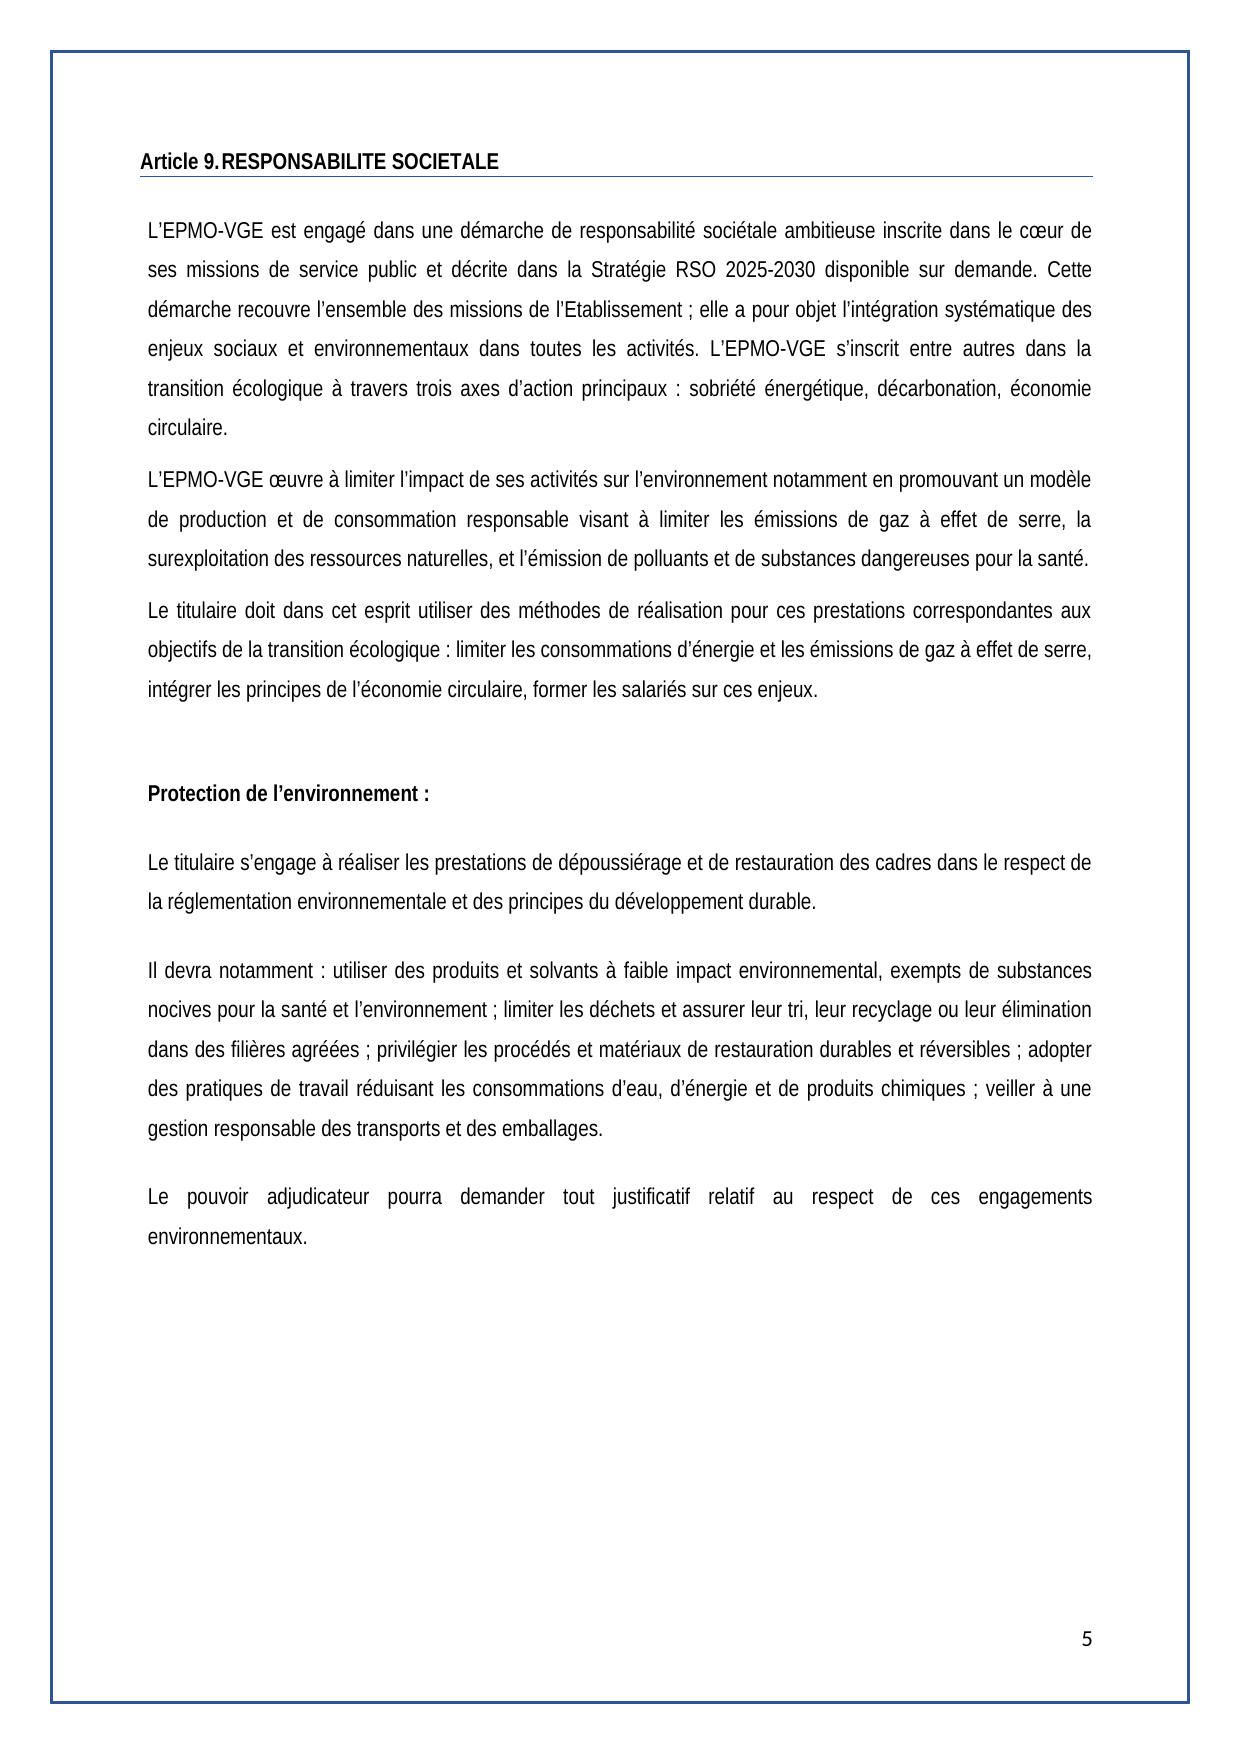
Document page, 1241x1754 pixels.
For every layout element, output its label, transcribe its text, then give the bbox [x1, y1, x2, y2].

text Il devra notamment : utiliser des produits et solvants à faible impact environnemental, exempts de substances nocives pour la santé et l’environnement ; limiter les déchets et assurer leur tri, leur recyclage ou leur élimination dans des filières agréées ; privilégier les procédés et matériaux de restauration durables et réversibles ; adopter des pratiques de travail réduisant les consommations d’eau, d’énergie et de produits chimiques ; veiller à une gestion responsable des transports et des emballages. [148, 957, 1093, 1141]
text Le titulaire s’engage à réaliser les prestations de dépoussiérage et de restauration des cadres dans le respect de la réglementation environnementale et des principes du développement durable. [148, 848, 1093, 914]
list RESPONSABILITE SOCIETALE [140, 148, 1093, 176]
text Protection de l’environnement : [148, 780, 1093, 806]
text Le pouvoir adjudicateur pourra demander tout justificatif relatif au respect de ces engagements environnementaux. [148, 1183, 1093, 1249]
text Le titulaire doit dans cet esprit utiliser des méthodes de réalisation pour ces prestations correspondantes aux objectifs de la transition écologique : limiter les consommations d’énergie et les émissions de gaz à effet de serre, intégrer les principes de l’économie circulaire, former les salariés sur ces enjeux. [148, 597, 1093, 702]
text L’EPMO-VGE œuvre à limiter l’impact de ses activités sur l’environnement notamment en promouvant un modèle de production et de consommation responsable visant à limiter les émissions de gaz à effet de serre, la surexploitation des ressources naturelles, et l’émission de polluants et de substances dangereuses pour la santé. [148, 466, 1093, 571]
text L’EPMO-VGE est engagé dans une démarche de responsabilité sociétale ambitieuse inscrite dans le cœur de ses missions de service public et décrite dans la Stratégie RSO 2025-2030 disponible sur demande. Cette démarche recouvre l’ensemble des missions de l’Etablissement ; elle a pour objet l’intégration systématique des enjeux sociaux et environnementaux dans toutes les activités. L’EPMO-VGE s’inscrit entre autres dans la transition écologique à travers trois axes d’action principaux : sobriété énergétique, décarbonation, économie circulaire. [148, 217, 1093, 440]
